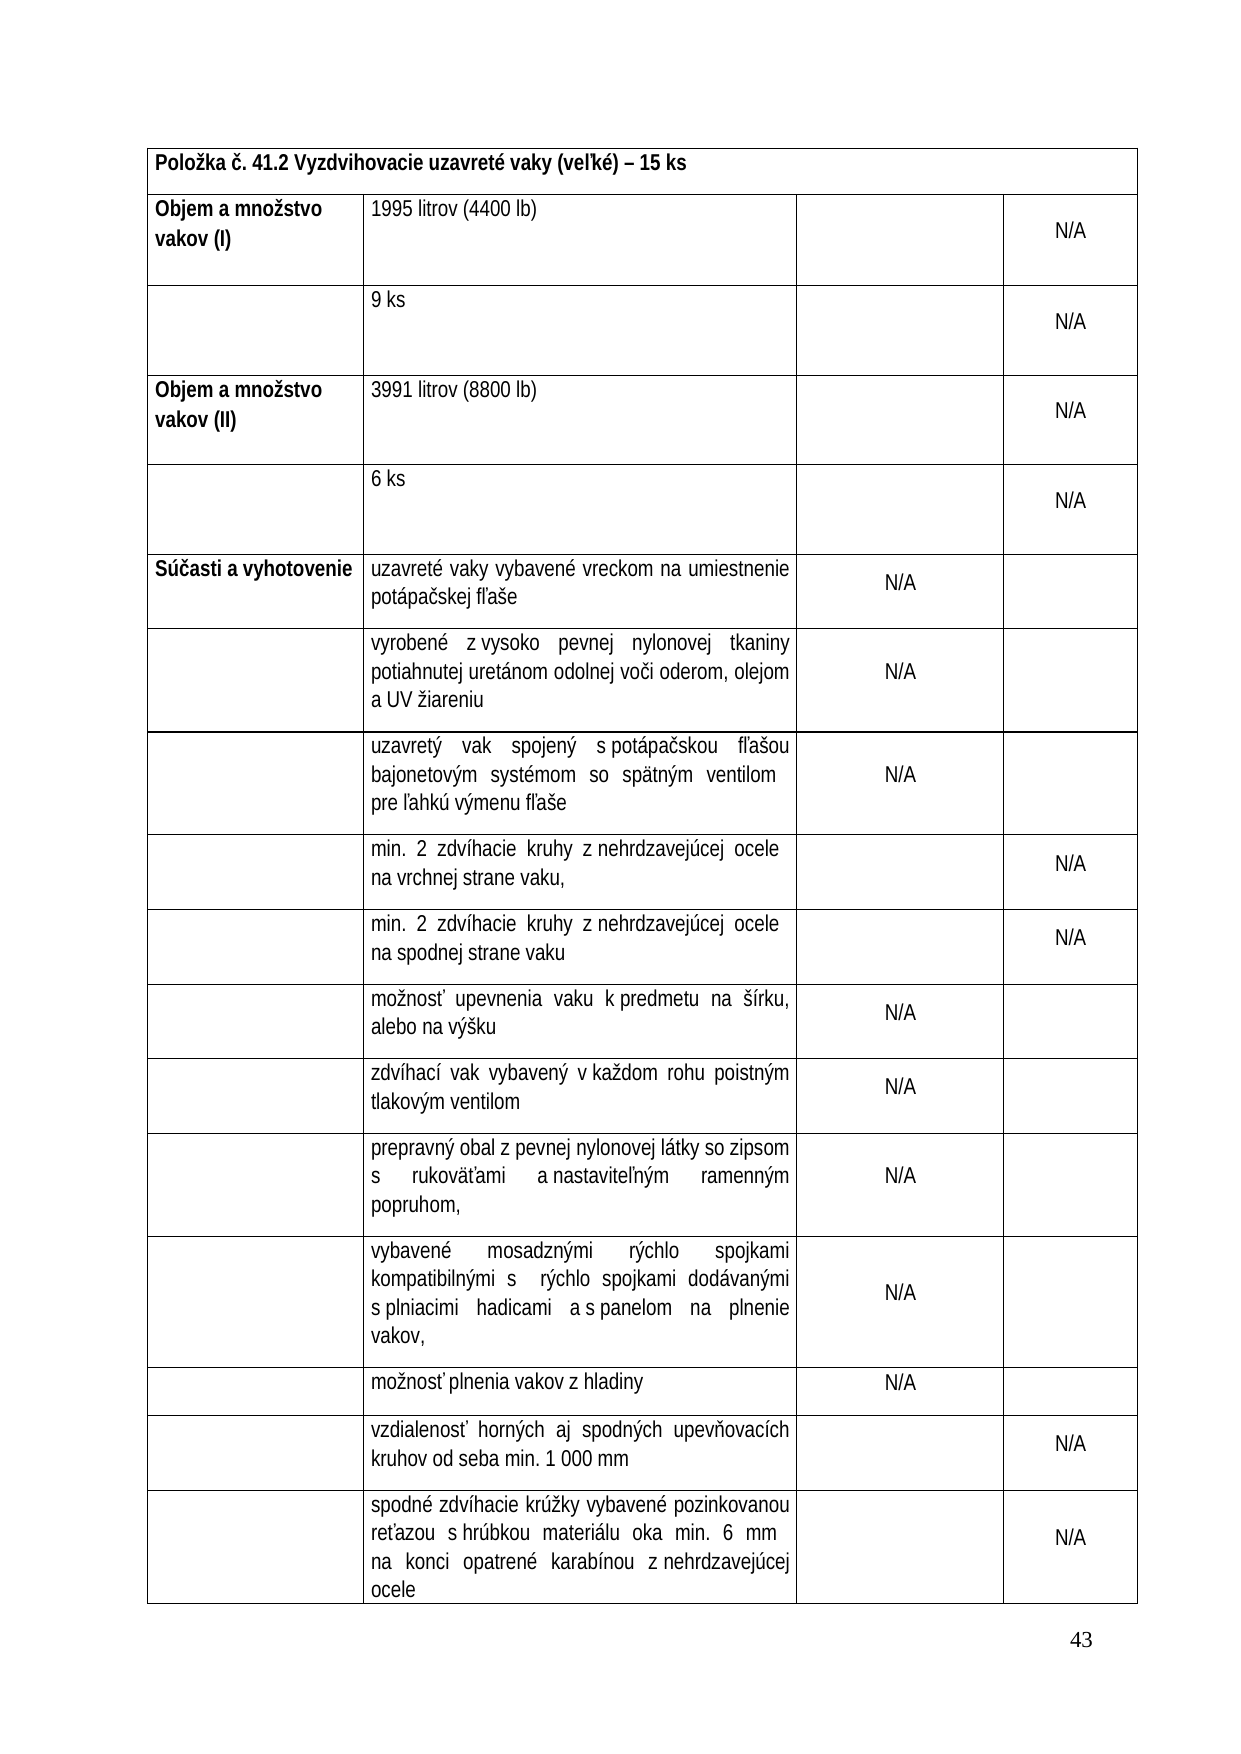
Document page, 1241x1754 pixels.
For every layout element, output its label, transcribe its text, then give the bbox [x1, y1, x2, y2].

table_cell [797, 195, 1003, 285]
table_cell [148, 1491, 363, 1602]
table_cell N/A [797, 985, 1003, 1058]
table_cell [1004, 733, 1137, 834]
table_cell [148, 1059, 363, 1133]
table_cell možnosť upevnenia vaku k predmetu na šírku, alebo na výšku [364, 985, 796, 1058]
table_cell Objem a množstvo vakov (II) [148, 376, 363, 464]
table_cell možnosť plnenia vakov z hladiny [364, 1368, 796, 1415]
table_cell [1004, 1237, 1137, 1367]
table_cell N/A [1004, 1491, 1137, 1602]
table_cell Súčasti a vyhotovenie [148, 555, 363, 628]
table_cell [148, 465, 363, 554]
table_cell [797, 1491, 1003, 1602]
table_cell 9 ks [364, 286, 796, 374]
table_cell min. 2 zdvíhacie kruhy z nehrdzavejúcej ocele na spodnej strane vaku [364, 910, 796, 983]
table_cell [1004, 1134, 1137, 1236]
table_cell [1004, 629, 1137, 731]
table_cell 6 ks [364, 465, 796, 554]
table_cell N/A [797, 1237, 1003, 1367]
table_cell [1004, 985, 1137, 1058]
table_cell [148, 985, 363, 1058]
table_cell [797, 910, 1003, 983]
table_cell N/A [1004, 195, 1137, 285]
table_cell N/A [1004, 286, 1137, 374]
table_cell [148, 1416, 363, 1490]
table_cell [797, 835, 1003, 909]
table_cell N/A [797, 1368, 1003, 1415]
table_cell N/A [1004, 1416, 1137, 1490]
table_cell uzavretý vak spojený s potápačskou fľašou bajonetovým systémom so spätným ventilom pre ľahkú výmenu fľaše [364, 733, 796, 834]
table_cell [148, 910, 363, 983]
table_cell [148, 1237, 363, 1367]
table_cell [148, 1134, 363, 1236]
table_cell Objem a množstvo vakov (I) [148, 195, 363, 285]
table_cell [797, 1416, 1003, 1490]
table_cell N/A [797, 629, 1003, 731]
table_cell [1004, 555, 1137, 628]
table_cell [148, 835, 363, 909]
table_cell min. 2 zdvíhacie kruhy z nehrdzavejúcej ocele na vrchnej strane vaku, [364, 835, 796, 909]
table_cell [148, 733, 363, 834]
table_cell Položka č. 41.2 Vyzdvihovacie uzavreté vaky (veľké) – 15 ks [148, 149, 1137, 194]
table_cell [1004, 1368, 1137, 1415]
table_cell vybavené mosadznými rýchlo spojkami kompatibilnými s rýchlo spojkami dodávanými s plniacimi hadicami a s panelom na plnenie vakov, [364, 1237, 796, 1367]
table_cell 1995 litrov (4400 lb) [364, 195, 796, 285]
table_cell N/A [797, 1134, 1003, 1236]
table_cell prepravný obal z pevnej nylonovej látky so zipsom s rukoväťami a nastaviteľným ramenným popruhom, [364, 1134, 796, 1236]
table_cell 3991 litrov (8800 lb) [364, 376, 796, 464]
table_cell N/A [1004, 910, 1137, 983]
table_cell N/A [1004, 376, 1137, 464]
table_cell N/A [797, 1059, 1003, 1133]
table_cell spodné zdvíhacie krúžky vybavené pozinkovanou reťazou s hrúbkou materiálu oka min. 6 mm na konci opatrené karabínou z nehrdzavejúcej ocele [364, 1491, 796, 1602]
table_cell [1004, 1059, 1137, 1133]
table_cell [148, 286, 363, 374]
table_cell zdvíhací vak vybavený v každom rohu poistným tlakovým ventilom [364, 1059, 796, 1133]
table_cell vzdialenosť horných aj spodných upevňovacích kruhov od seba min. 1 000 mm [364, 1416, 796, 1490]
table_cell N/A [1004, 835, 1137, 909]
table_cell [797, 286, 1003, 374]
table_cell N/A [797, 733, 1003, 834]
table_cell N/A [1004, 465, 1137, 554]
table_cell vyrobené z vysoko pevnej nylonovej tkaniny potiahnutej uretánom odolnej voči oderom, olejom a UV žiareniu [364, 629, 796, 731]
table_cell [148, 629, 363, 731]
table_cell [797, 376, 1003, 464]
table_cell uzavreté vaky vybavené vreckom na umiestnenie potápačskej fľaše [364, 555, 796, 628]
table_cell [797, 465, 1003, 554]
table_cell [148, 1368, 363, 1415]
table_cell N/A [797, 555, 1003, 628]
